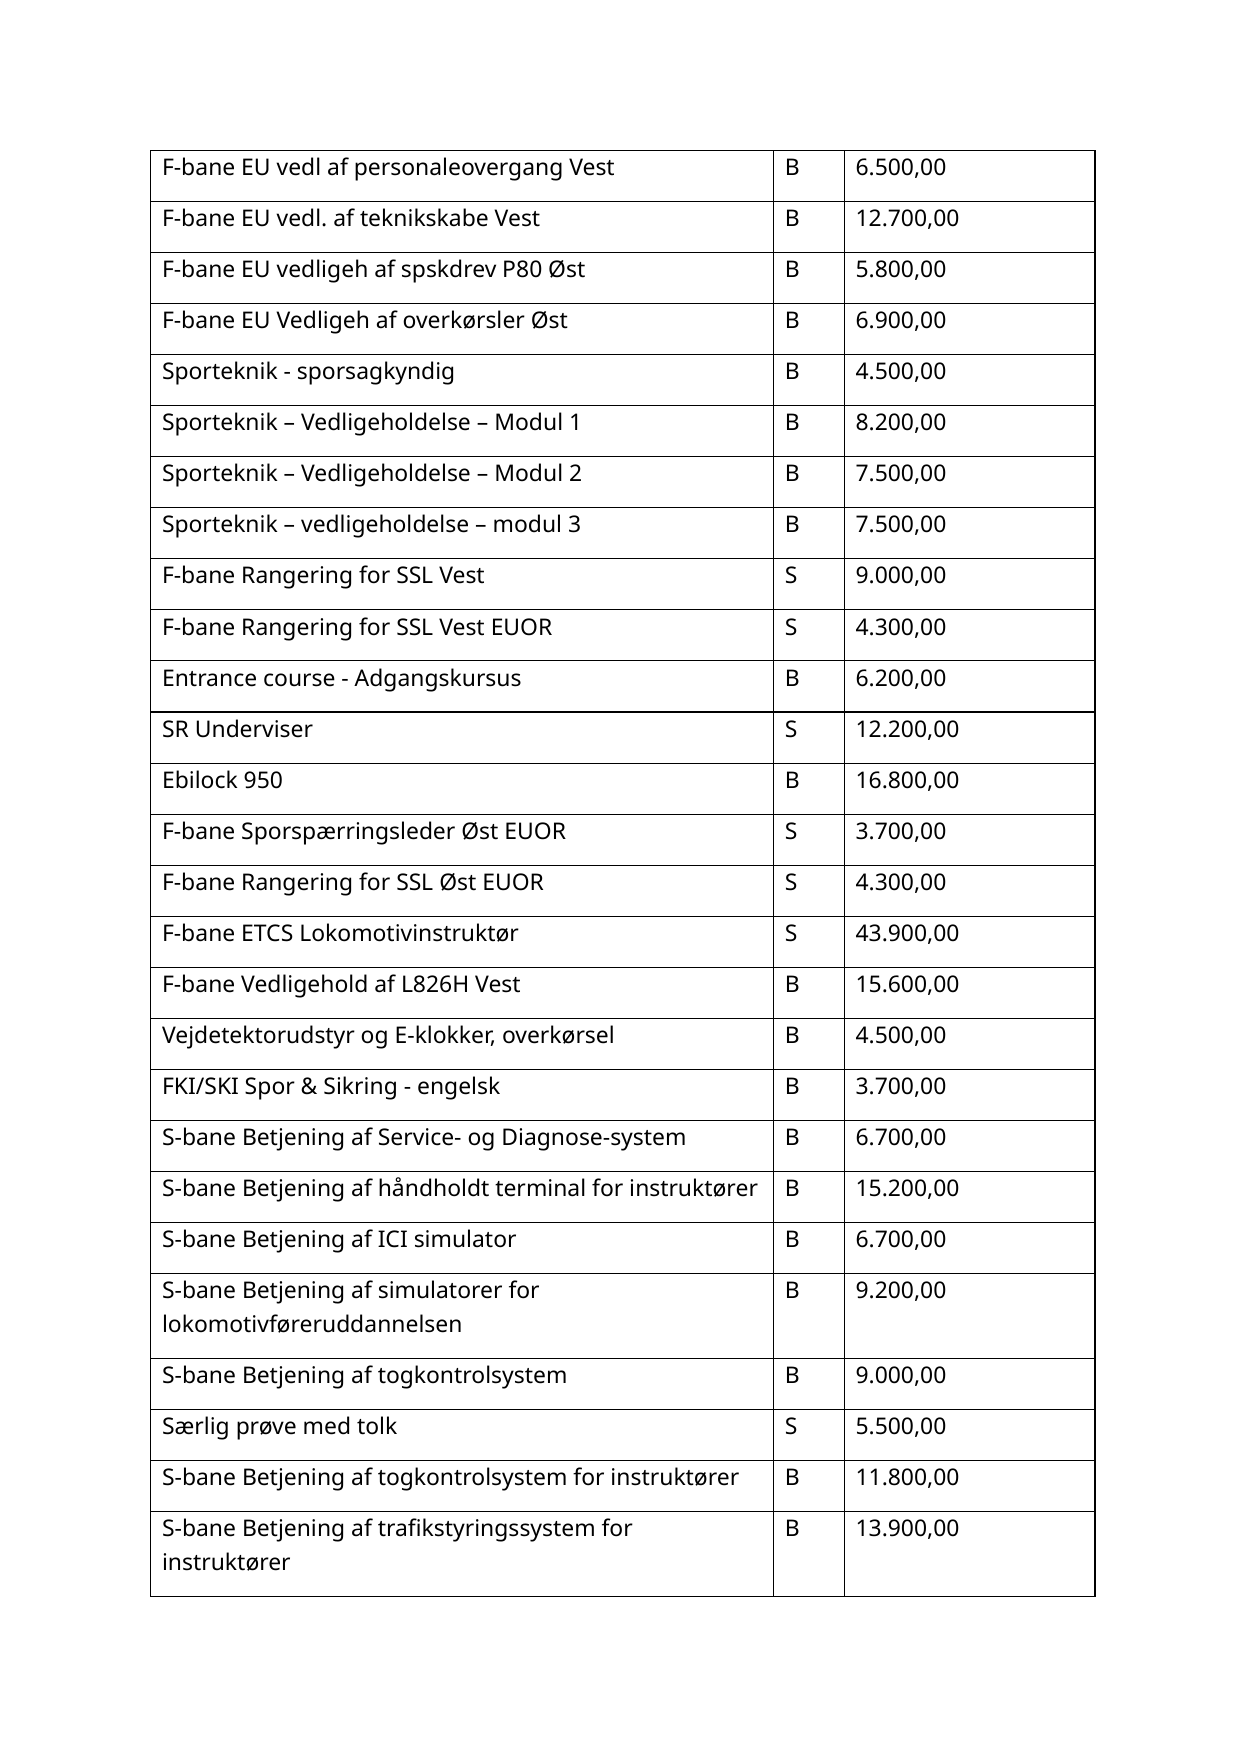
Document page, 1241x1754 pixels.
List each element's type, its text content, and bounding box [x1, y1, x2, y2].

table_cell 4.500,00 [845, 355, 1094, 405]
table_cell F-bane EU vedligeh af spskdrev P80 Øst [151, 253, 773, 303]
table_cell 3.700,00 [845, 815, 1094, 864]
table_cell S [774, 610, 844, 660]
table_cell S-bane Betjening af håndholdt terminal for instruktører [151, 1172, 773, 1222]
table_cell B [774, 1359, 844, 1409]
table_cell B [774, 457, 844, 507]
table_cell F-bane Sporspærringsleder Øst EUOR [151, 815, 773, 864]
table_cell 5.800,00 [845, 253, 1094, 303]
table_cell B [774, 968, 844, 1018]
table_cell 6.200,00 [845, 661, 1094, 711]
table_cell B [774, 253, 844, 303]
table_cell B [774, 1070, 844, 1120]
table_cell S-bane Betjening af togkontrolsystem [151, 1359, 773, 1409]
table_cell F-bane Rangering for SSL Vest [151, 559, 773, 609]
table_cell 9.000,00 [845, 559, 1094, 609]
table_cell F-bane Rangering for SSL Øst EUOR [151, 866, 773, 916]
table_cell S [774, 559, 844, 609]
table_cell 16.800,00 [845, 764, 1094, 813]
table_cell S [774, 713, 844, 762]
table_cell 12.700,00 [845, 202, 1094, 252]
table_cell B [774, 661, 844, 711]
table_cell 6.900,00 [845, 304, 1094, 354]
table_cell B [774, 1512, 844, 1596]
table_cell F-bane EU Vedligeh af overkørsler Øst [151, 304, 773, 354]
table_cell B [774, 1223, 844, 1273]
table_cell S-bane Betjening af ICI simulator [151, 1223, 773, 1273]
table_cell 15.200,00 [845, 1172, 1094, 1222]
table_cell S [774, 1410, 844, 1460]
table_cell 11.800,00 [845, 1461, 1094, 1511]
table_cell 9.000,00 [845, 1359, 1094, 1409]
table_cell S-bane Betjening af Service- og Diagnose-system [151, 1121, 773, 1171]
table_cell Sporteknik – Vedligeholdelse – Modul 2 [151, 457, 773, 507]
table_cell 7.500,00 [845, 457, 1094, 507]
table_cell B [774, 1274, 844, 1358]
table_cell B [774, 151, 844, 201]
table_cell B [774, 1121, 844, 1171]
table_cell 4.300,00 [845, 866, 1094, 916]
table_cell 6.700,00 [845, 1223, 1094, 1273]
table_cell 5.500,00 [845, 1410, 1094, 1460]
table_cell 4.500,00 [845, 1019, 1094, 1069]
table_cell Sporteknik - sporsagkyndig [151, 355, 773, 405]
table_cell B [774, 764, 844, 813]
table_cell F-bane EU vedl. af teknikskabe Vest [151, 202, 773, 252]
table_cell B [774, 1461, 844, 1511]
table_cell B [774, 406, 844, 456]
table_cell 4.300,00 [845, 610, 1094, 660]
table_cell 3.700,00 [845, 1070, 1094, 1120]
table_cell 7.500,00 [845, 508, 1094, 558]
table_cell Særlig prøve med tolk [151, 1410, 773, 1460]
table_cell 15.600,00 [845, 968, 1094, 1018]
table_cell S [774, 917, 844, 967]
table_cell Sporteknik – vedligeholdelse – modul 3 [151, 508, 773, 558]
table_cell 43.900,00 [845, 917, 1094, 967]
table_cell B [774, 1019, 844, 1069]
table_cell F-bane EU vedl af personaleovergang Vest [151, 151, 773, 201]
table_cell B [774, 202, 844, 252]
table_cell SR Underviser [151, 713, 773, 762]
table_cell 6.500,00 [845, 151, 1094, 201]
table_cell B [774, 355, 844, 405]
table_cell F-bane Vedligehold af L826H Vest [151, 968, 773, 1018]
table_cell S-bane Betjening af trafikstyringssystem for instruktører [151, 1512, 773, 1596]
table_cell Sporteknik – Vedligeholdelse – Modul 1 [151, 406, 773, 456]
table_cell B [774, 1172, 844, 1222]
table_cell S [774, 815, 844, 864]
table_cell 6.700,00 [845, 1121, 1094, 1171]
table_cell F-bane Rangering for SSL Vest EUOR [151, 610, 773, 660]
table_cell 9.200,00 [845, 1274, 1094, 1358]
table_cell B [774, 304, 844, 354]
table_cell 13.900,00 [845, 1512, 1094, 1596]
table_cell 8.200,00 [845, 406, 1094, 456]
table_cell F-bane ETCS Lokomotivinstruktør [151, 917, 773, 967]
table_cell Vejdetektorudstyr og E-klokker, overkørsel [151, 1019, 773, 1069]
table_cell S-bane Betjening af simulatorer for lokomotivføreruddannelsen [151, 1274, 773, 1358]
table_cell S-bane Betjening af togkontrolsystem for instruktører [151, 1461, 773, 1511]
table_cell FKI/SKI Spor & Sikring - engelsk [151, 1070, 773, 1120]
table_cell Ebilock 950 [151, 764, 773, 813]
table_cell S [774, 866, 844, 916]
table_cell 12.200,00 [845, 713, 1094, 762]
table_cell Entrance course - Adgangskursus [151, 661, 773, 711]
table_cell B [774, 508, 844, 558]
